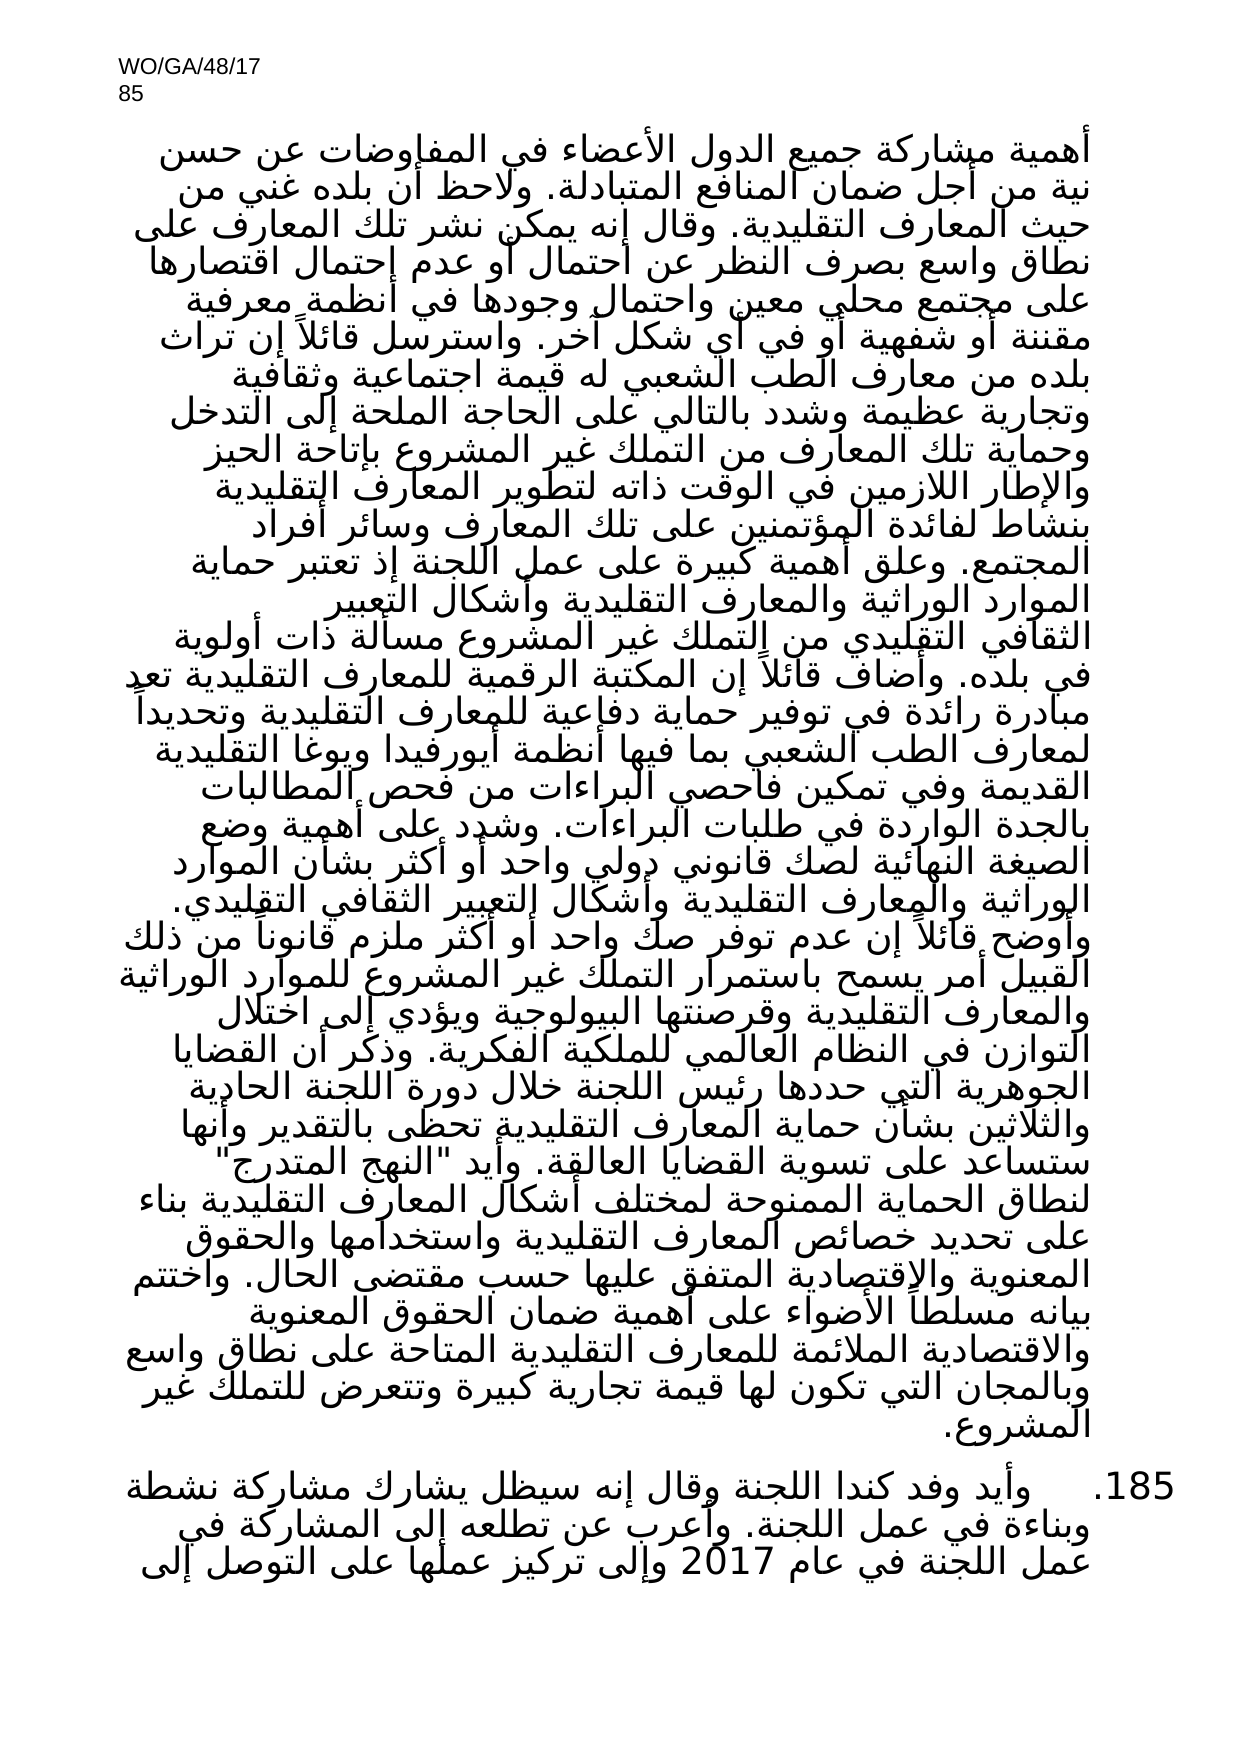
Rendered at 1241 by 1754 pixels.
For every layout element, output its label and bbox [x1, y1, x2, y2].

list [118, 132, 1092, 1445]
list [118, 1470, 1092, 1582]
